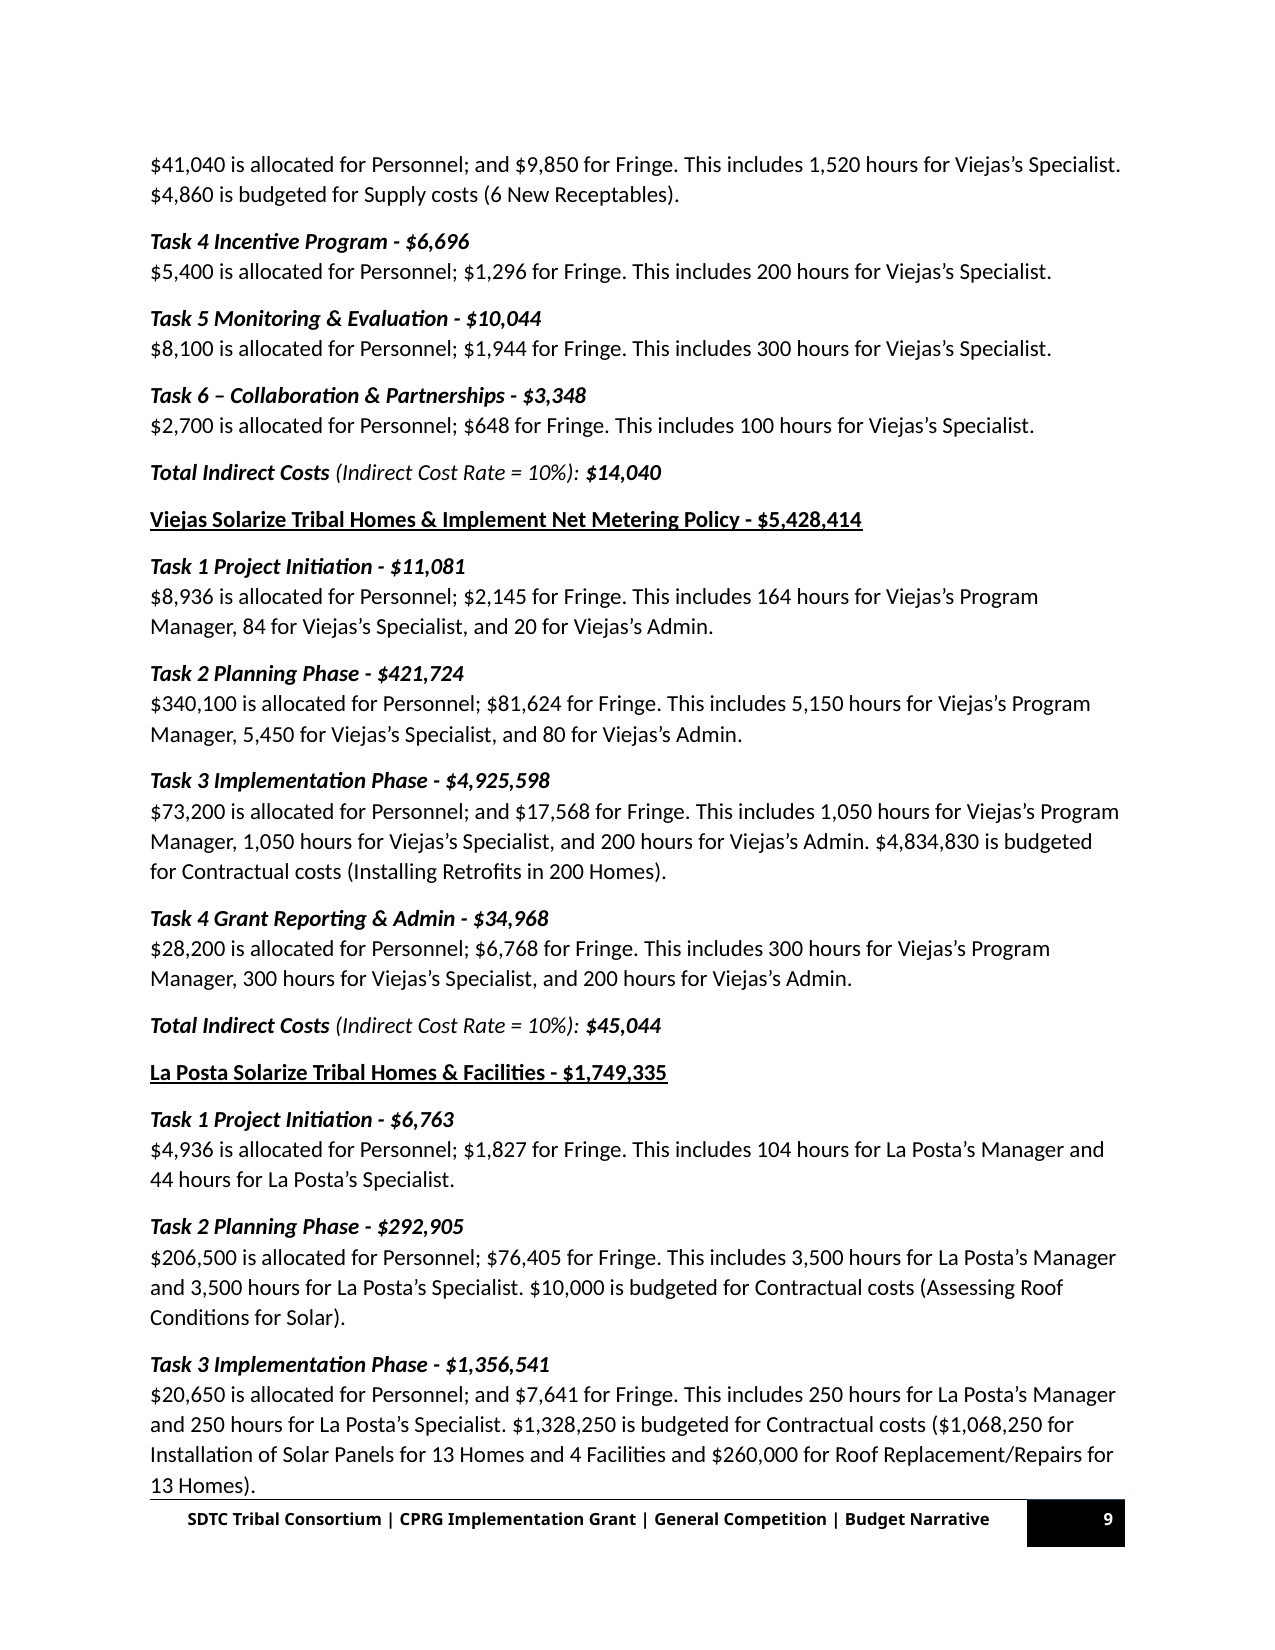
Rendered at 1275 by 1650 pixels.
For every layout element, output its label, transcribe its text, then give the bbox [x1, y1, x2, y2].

text $41,040 is allocated for Personnel; and $9,850 for Fringe. This includes 1,520 hours for Viejas’s Specialist. $4,860 is budgeted for Supply costs (6 New Receptables). [150, 150, 1125, 208]
text Task 3 Implementation Phase - $4,925,598 [150, 767, 1125, 795]
text $8,100 is allocated for Personnel; $1,944 for Fringe. This includes 300 hours for Viejas’s Specialist. [150, 334, 1125, 362]
text Task 2 Planning Phase - $421,724 [150, 659, 1125, 687]
text $28,200 is allocated for Personnel; $6,768 for Fringe. This includes 300 hours for Viejas’s Program Manager, 300 hours for Viejas’s Specialist, and 200 hours for Viejas’s Admin. [150, 934, 1125, 993]
text Task 4 Grant Reporting & Admin - $34,968 [150, 904, 1125, 932]
text Total Indirect Costs (Indirect Cost Rate = 10%): $14,040 [150, 458, 1125, 486]
text Task 4 Incentive Program - $6,696 [150, 227, 1125, 255]
text $8,936 is allocated for Personnel; $2,145 for Fringe. This includes 164 hours for Viejas’s Program Manager, 84 for Viejas’s Specialist, and 20 for Viejas’s Admin. [150, 582, 1125, 641]
text Total Indirect Costs (Indirect Cost Rate = 10%): $45,044 [150, 1011, 1125, 1039]
text $206,500 is allocated for Personnel; $76,405 for Fringe. This includes 3,500 hours for La Posta’s Manager and 3,500 hours for La Posta’s Specialist. $10,000 is budgeted for Contractual costs (Assessing Roof Conditions for Solar). [150, 1243, 1125, 1331]
text Task 1 Project Initiation - $11,081 [150, 552, 1125, 580]
text Task 3 Implementation Phase - $1,356,541 [150, 1350, 1125, 1378]
text $340,100 is allocated for Personnel; $81,624 for Fringe. This includes 5,150 hours for Viejas’s Program Manager, 5,450 for Viejas’s Specialist, and 80 for Viejas’s Admin. [150, 689, 1125, 748]
text $5,400 is allocated for Personnel; $1,296 for Fringe. This includes 200 hours for Viejas’s Specialist. [150, 257, 1125, 285]
text Task 2 Planning Phase - $292,905 [150, 1212, 1125, 1241]
text Task 5 Monitoring & Evaluation - $10,044 [150, 304, 1125, 332]
text La Posta Solarize Tribal Homes & Facilities - $1,749,335 [150, 1058, 1125, 1086]
text Viejas Solarize Tribal Homes & Implement Net Metering Policy - $5,428,414 [150, 505, 1125, 533]
text Task 6 – Collaboration & Partnerships - $3,348 [150, 381, 1125, 409]
text $20,650 is allocated for Personnel; and $7,641 for Fringe. This includes 250 hours for La Posta’s Manager and 250 hours for La Posta’s Specialist. $1,328,250 is budgeted for Contractual costs ($1,068,250 for Installation of Solar Panels for 13 Homes and 4 Facilities and $260,000 for Roof Replacement/Repairs for 13 Homes). [150, 1380, 1125, 1499]
text Task 1 Project Initiation - $6,763 [150, 1105, 1125, 1133]
text $4,936 is allocated for Personnel; $1,827 for Fringe. This includes 104 hours for La Posta’s Manager and 44 hours for La Posta’s Specialist. [150, 1135, 1125, 1194]
text $2,700 is allocated for Personnel; $648 for Fringe. This includes 100 hours for Viejas’s Specialist. [150, 411, 1125, 439]
text $73,200 is allocated for Personnel; and $17,568 for Fringe. This includes 1,050 hours for Viejas’s Program Manager, 1,050 hours for Viejas’s Specialist, and 200 hours for Viejas’s Admin. $4,834,830 is budgeted for Contractual costs (Installing Retrofits in 200 Homes). [150, 797, 1125, 885]
